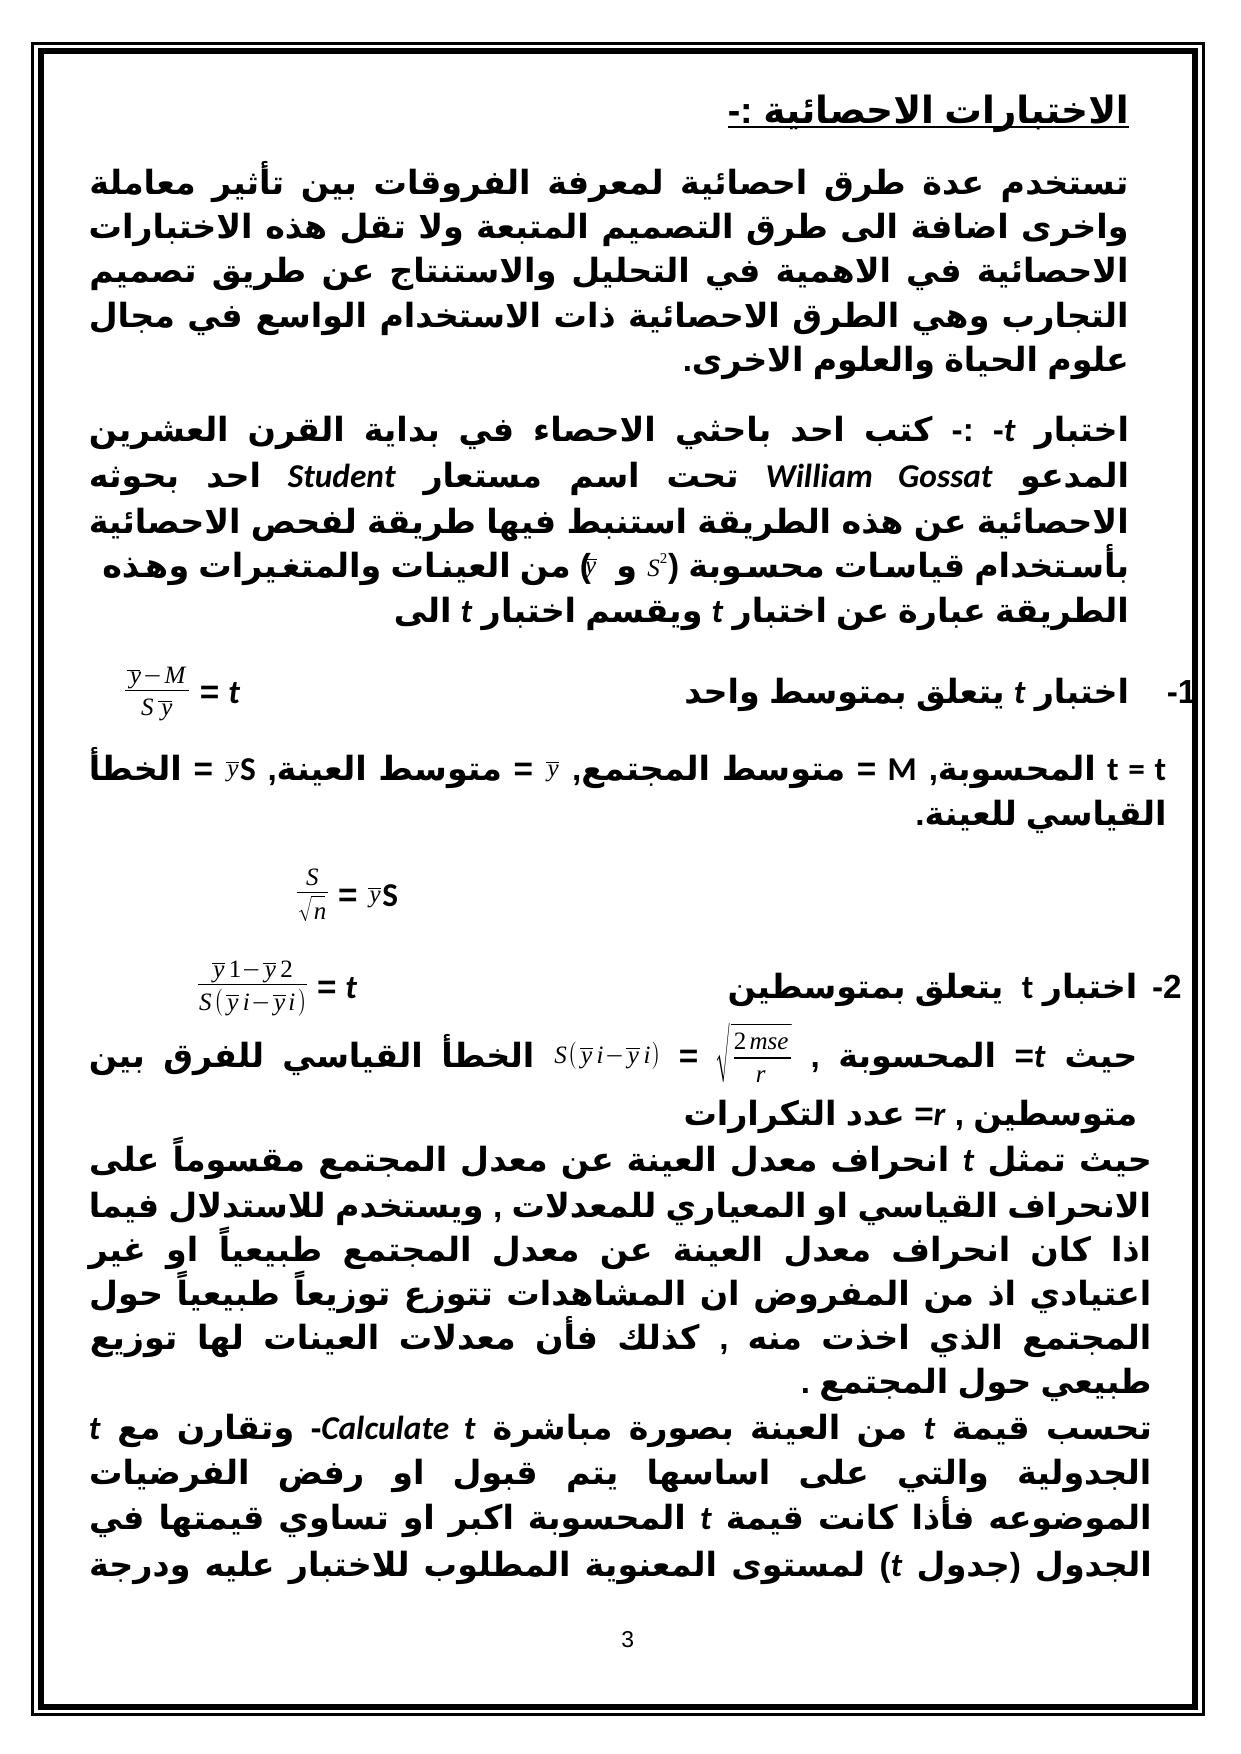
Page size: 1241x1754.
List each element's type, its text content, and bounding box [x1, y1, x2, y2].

list حيث t= المحسوبة , = الخطأ القياسي للفرق بين متوسطين , r= عدد التكرارات [89, 1023, 1137, 1133]
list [89, 1407, 1152, 1584]
text تستخدم عدة طرق احصائية لمعرفة الفروقات بين تأثير معاملة واخرى اضافة الى طرق التصميم المتبعة ولا تقل هذه الاختبارات الاحصائية في الاهمية في التحليل والاستنتاج عن طريق تصميم التجارب وهي الطرق الاحصائية ذات الاستخدام الواسع في مجال علوم الحياة والعلوم الاخرى. [89, 163, 1129, 378]
text S = [89, 863, 1129, 924]
text t = t المحسوبة, M = متوسط المجتمع, = متوسط العينة, S = الخطأ القياسي للعينة. [89, 748, 1167, 833]
text اختبار t- :- كتب احد باحثي الاحصاء في بداية القرن العشرين المدعو William Gossat تحت اسم مستعار Student احد بحوثه الاحصائية عن هذه الطريقة استنبط فيها طريقة لفحص الاحصائية بأستخدام قياسات محسوبة ( و ) من العينات والمتغيرات وهذه الطريقة عبارة عن اختبار t ويقسم اختبار t الى [89, 409, 1129, 631]
list اختبار t يتعلق بمتوسطين t = [89, 956, 1152, 1017]
list حيث تمثل t انحراف معدل العينة عن معدل المجتمع مقسوماً على الانحراف القياسي او المعياري للمعدلات , ويستخدم للاستدلال فيما اذا كان انحراف معدل العينة عن معدل المجتمع طبيعياً او غير اعتيادي اذ من المفروض ان المشاهدات تتوزع توزيعاً طبيعياً حول المجتمع الذي اخذت منه , كذلك فأن معدلات العينات لها توزيع طبيعي حول المجتمع . [89, 1139, 1152, 1401]
text الاختبارات الاحصائية :- [89, 89, 1129, 132]
list اختبار t يتعلق بمتوسط واحد t = [89, 662, 1167, 721]
